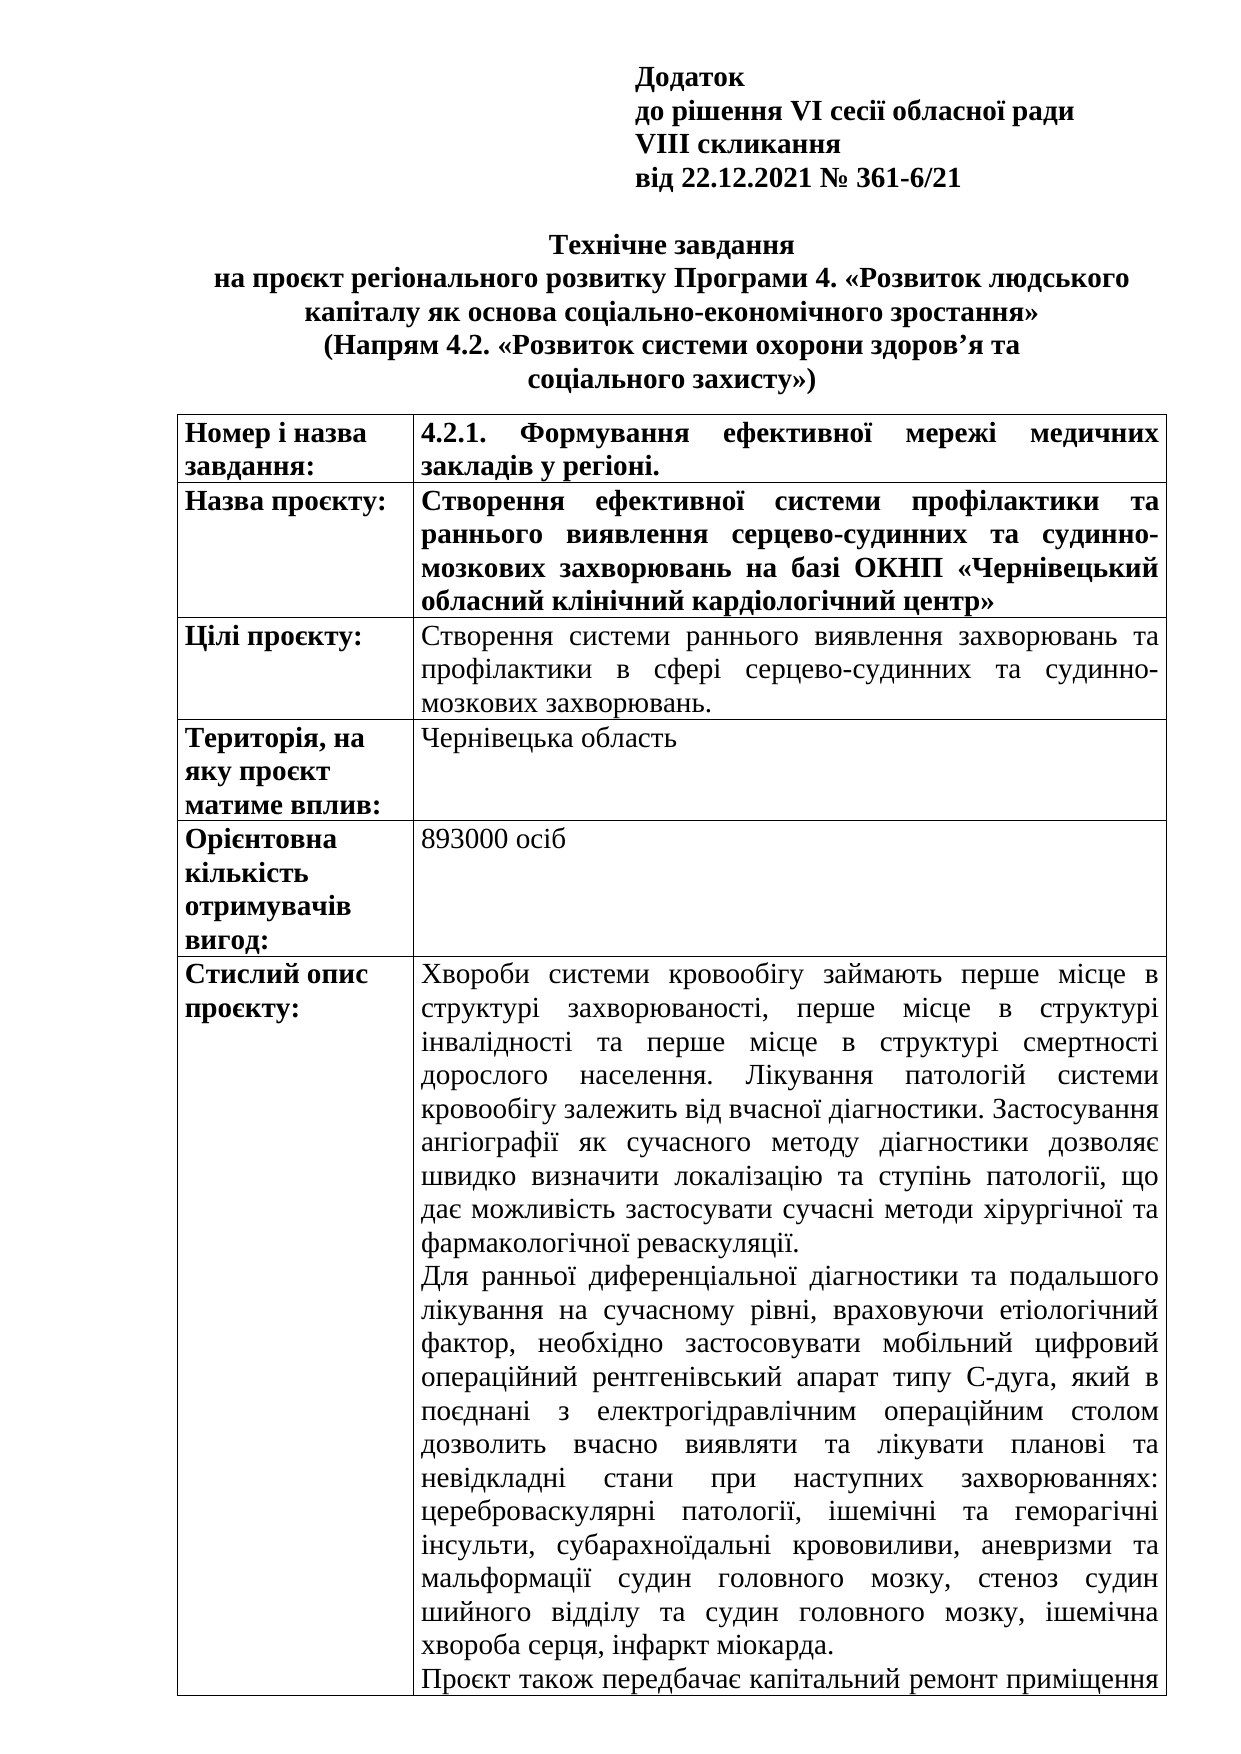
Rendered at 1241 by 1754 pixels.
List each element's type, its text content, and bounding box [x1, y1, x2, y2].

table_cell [178, 957, 413, 1694]
table_cell Створення системи раннього виявлення захворювань та профілактики в сфері серцево-судинних та судинно-мозкових захворювань. [414, 618, 1166, 719]
text Додаток [635, 59, 1166, 93]
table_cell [414, 957, 1166, 1694]
table_cell Територія, на яку проєкт матиме вплив: [178, 720, 413, 820]
table_cell Назва проєкту: [178, 483, 413, 617]
text Технічне завдання [177, 227, 1166, 260]
table_cell 893000 осіб [414, 821, 1166, 956]
table_header Номер і назва завдання: [178, 415, 413, 482]
table_cell Чернівецька область [414, 720, 1166, 820]
text до рішення VI сесії обласної ради [635, 93, 1166, 126]
table_cell Орієнтовна кількість отримувачів вигод: [178, 821, 413, 956]
table_cell Цілі проєкту: [178, 618, 413, 719]
text на проєкт регіонального розвитку Програми 4. «Розвиток людського капіталу як основа соціально-економічного зростання» [177, 260, 1166, 327]
table_header 4.2.1. Формування ефективної мережі медичних закладів у регіоні. [414, 415, 1166, 482]
text (Напрям 4.2. «Розвиток системи охорони здоров’я та соціального захисту») [177, 327, 1166, 394]
table_cell Створення ефективної системи профілактики та раннього виявлення серцево-судинних та судинно-мозкових захворювань на базі ОКНП «Чернівецький обласний клінічний кардіологічний центр» [414, 483, 1166, 617]
text VІІІ скликання [635, 126, 1166, 160]
text від 22.12.2021 № 361-6/21 [635, 160, 1166, 193]
